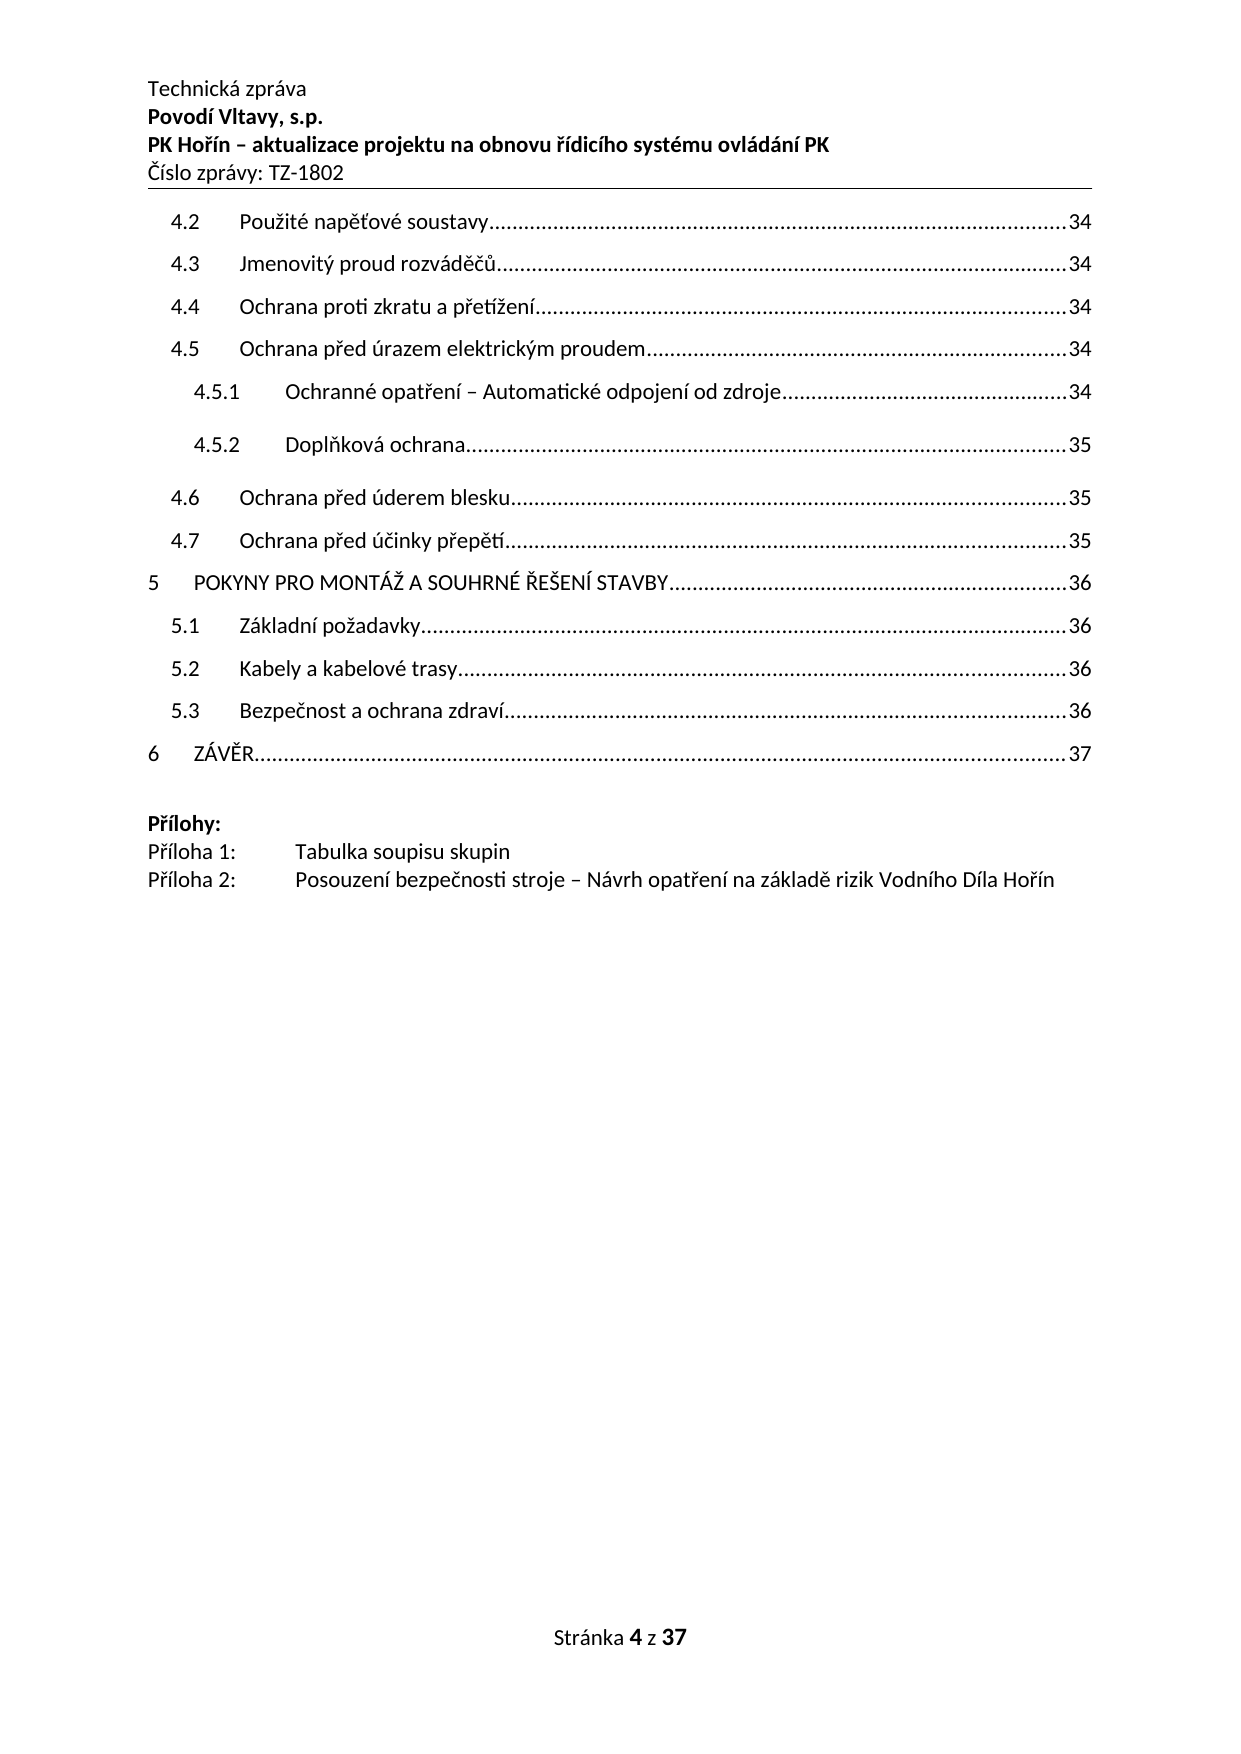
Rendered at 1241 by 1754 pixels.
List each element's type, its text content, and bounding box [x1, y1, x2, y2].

text 4.6 Ochrana před úderem blesku 35 [171, 483, 1092, 511]
text 5.3 Bezpečnost a ochrana zdraví 36 [171, 696, 1092, 724]
text 4.5 Ochrana před úrazem elektrickým proudem 34 [171, 334, 1092, 363]
text 5 POKYNY PRO MONTÁŽ A SOUHRNÉ ŘEŠENÍ STAVBY 36 [148, 568, 1092, 596]
text 5.1 Základní požadavky 36 [171, 611, 1092, 639]
text 4.5.2 Doplňková ochrana 35 [193, 430, 1092, 458]
text 4.4 Ochrana proti zkratu a přetížení 34 [171, 292, 1092, 320]
text 4.5.1 Ochranné opatření – Automatické odpojení od zdroje 34 [193, 377, 1092, 405]
text 4.7 Ochrana před účinky přepětí 35 [171, 526, 1092, 554]
text 4.2 Použité napěťové soustavy 34 [171, 207, 1092, 235]
text 4.3 Jmenovitý proud rozváděčů 34 [171, 249, 1092, 277]
text Příloha 2: Posouzení bezpečnosti stroje – Návrh opatření na základě rizik Vodního Díla Hořín [148, 866, 1092, 893]
text Příloha 1: Tabulka soupisu skupin [148, 837, 1092, 866]
text 5.2 Kabely a kabelové trasy 36 [171, 654, 1092, 682]
text Přílohy: [148, 809, 1092, 837]
text 6 ZÁVĚR 37 [148, 739, 1092, 767]
